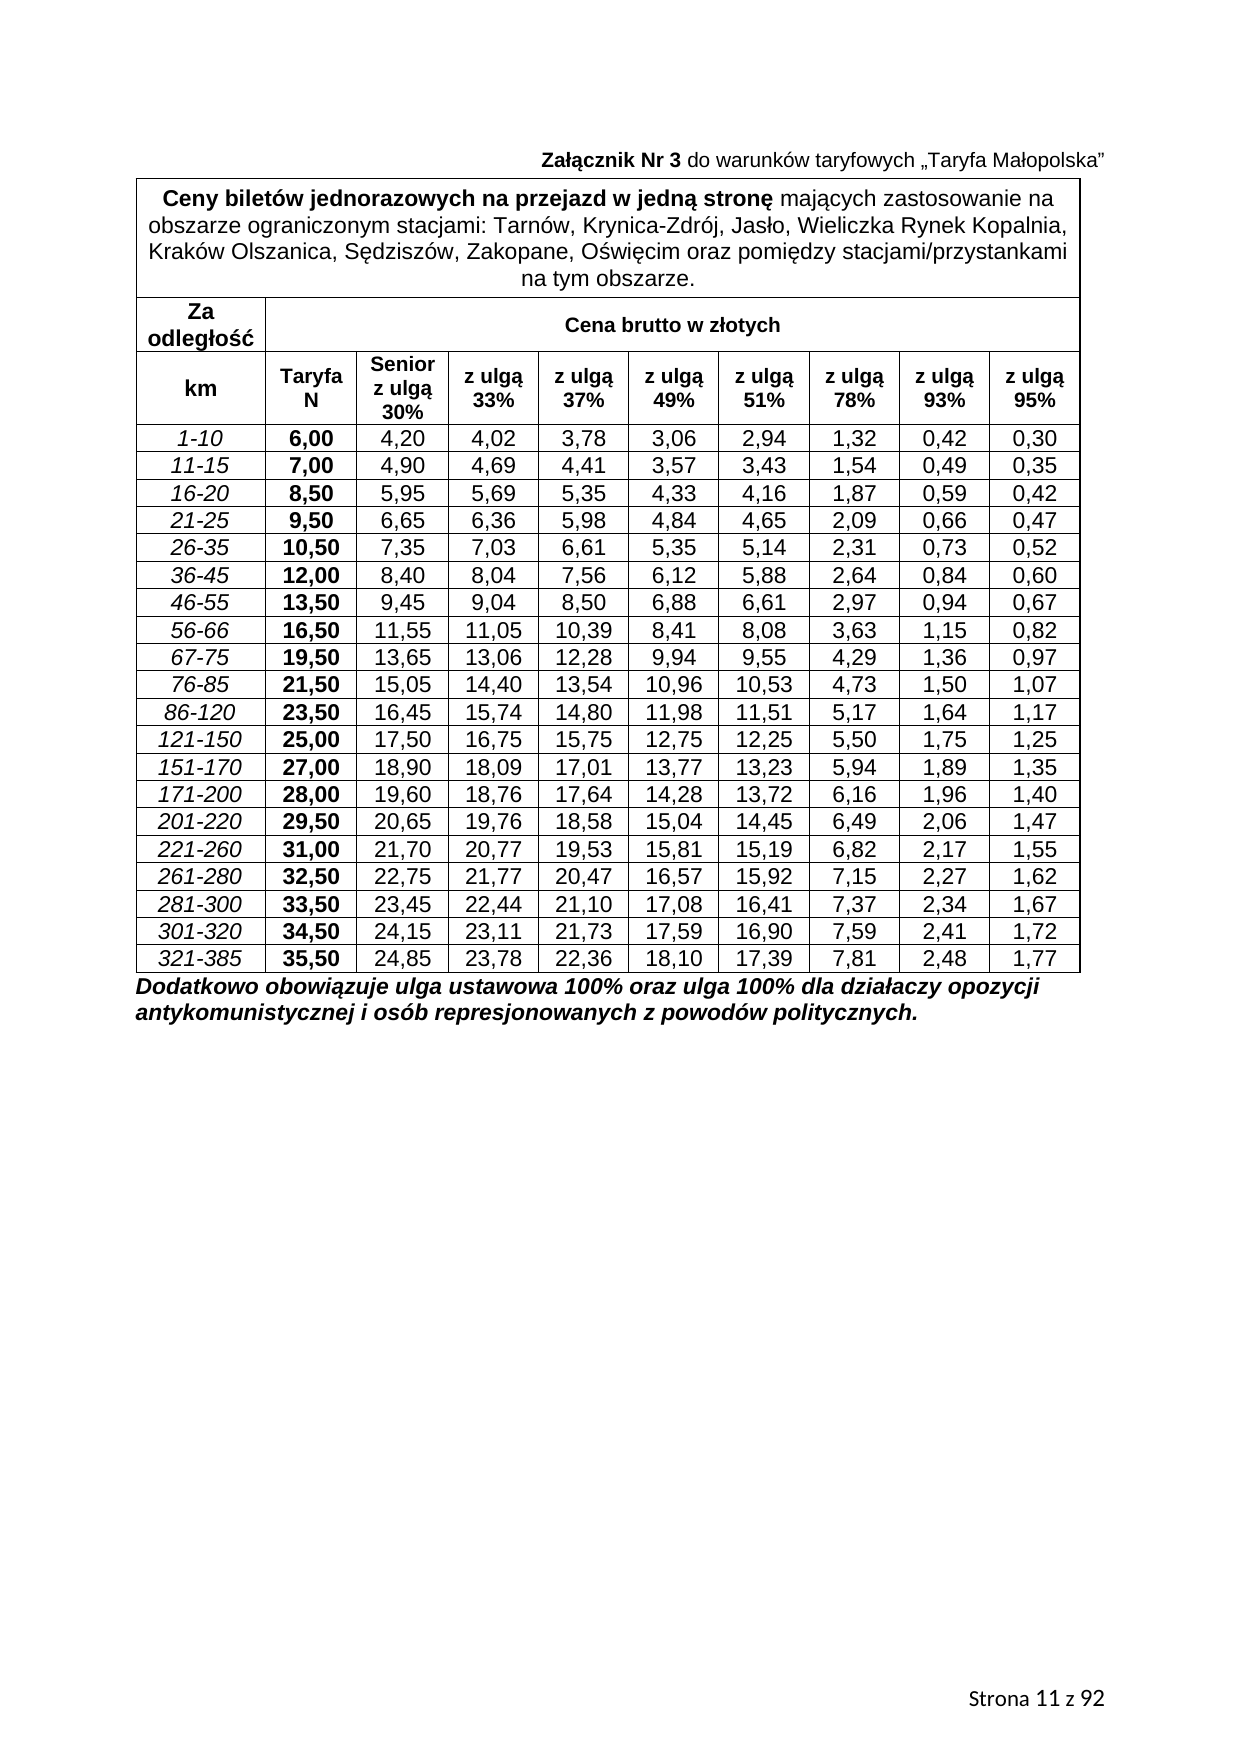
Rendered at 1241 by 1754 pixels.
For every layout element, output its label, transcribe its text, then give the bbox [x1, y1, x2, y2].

table_cell z ulgą 33% [449, 352, 538, 424]
table_cell 12,28 [539, 644, 628, 670]
table_cell 4,69 [449, 452, 538, 478]
table_cell Taryfa N [266, 352, 356, 424]
table_cell 17,64 [539, 781, 628, 807]
table_cell 18,58 [539, 808, 628, 835]
table_cell 2,97 [810, 589, 899, 616]
table_cell 8,50 [266, 480, 356, 506]
table_cell 2,48 [900, 945, 989, 972]
table_cell 1,54 [810, 452, 899, 478]
table_cell 13,77 [629, 754, 718, 780]
table_cell 321-385 [137, 945, 265, 972]
table_cell 1,87 [810, 480, 899, 506]
table_cell 0,66 [900, 507, 989, 533]
table_cell 19,53 [539, 836, 628, 862]
table_cell 8,08 [719, 617, 809, 643]
table_cell 21,50 [266, 671, 356, 698]
table_cell 281-300 [137, 891, 265, 917]
table_cell 12,00 [266, 562, 356, 588]
table_cell 7,56 [539, 562, 628, 588]
table_cell 15,81 [629, 836, 718, 862]
table_cell 2,41 [900, 918, 989, 944]
table_cell Cena brutto w złotych [266, 298, 1079, 351]
table_cell 1,72 [990, 918, 1079, 944]
table_cell 6,65 [357, 507, 448, 533]
table_cell 7,35 [357, 534, 448, 561]
table_cell 1,35 [990, 754, 1079, 780]
table_cell 8,40 [357, 562, 448, 588]
table_cell 13,06 [449, 644, 538, 670]
table_cell 16,50 [266, 617, 356, 643]
table_cell 4,73 [810, 671, 899, 698]
table_cell 6,12 [629, 562, 718, 588]
table_cell 5,50 [810, 726, 899, 752]
table_cell 0,67 [990, 589, 1079, 616]
table_cell z ulgą 49% [629, 352, 718, 424]
table_cell 2,17 [900, 836, 989, 862]
table_cell 4,90 [357, 452, 448, 478]
table_cell 6,16 [810, 781, 899, 807]
table_cell 6,49 [810, 808, 899, 835]
table_cell 13,65 [357, 644, 448, 670]
table_cell 28,00 [266, 781, 356, 807]
table_cell 12,25 [719, 726, 809, 752]
table_cell 2,27 [900, 863, 989, 889]
table_cell 2,64 [810, 562, 899, 588]
table_cell 0,82 [990, 617, 1079, 643]
table_cell 5,95 [357, 480, 448, 506]
table_cell 21,77 [449, 863, 538, 889]
table_cell 12,75 [629, 726, 718, 752]
table_cell Senior z ulgą 30% [357, 352, 448, 424]
table_cell 5,88 [719, 562, 809, 588]
table_cell 17,59 [629, 918, 718, 944]
table_cell 5,14 [719, 534, 809, 561]
table_cell 1,36 [900, 644, 989, 670]
table_cell 11,98 [629, 699, 718, 725]
table_cell 1,89 [900, 754, 989, 780]
table_cell 261-280 [137, 863, 265, 889]
table_cell 15,75 [539, 726, 628, 752]
table_header Ceny biletów jednorazowych na przejazd w jedną stronę mających zastosowanie na obszarze ograniczonym stacjami: Tarnów, Krynica-Zdrój, Jasło, Wieliczka Rynek Kopalnia, Kraków Olszanica, Sędziszów, Zakopane, Oświęcim oraz pomiędzy stacjami/przystankami na tym obszarze. [137, 179, 1079, 297]
table_cell 9,55 [719, 644, 809, 670]
text Dodatkowo obowiązuje ulga ustawowa 100% oraz ulga 100% dla działaczy opozycji [135, 973, 1105, 999]
table_cell 10,50 [266, 534, 356, 561]
table_cell 13,72 [719, 781, 809, 807]
table_cell 7,00 [266, 452, 356, 478]
table_cell 121-150 [137, 726, 265, 752]
table_cell 301-320 [137, 918, 265, 944]
table_cell 8,04 [449, 562, 538, 588]
table_cell 3,78 [539, 425, 628, 451]
table_cell 16-20 [137, 480, 265, 506]
table_cell 14,45 [719, 808, 809, 835]
table_cell 1,15 [900, 617, 989, 643]
table_cell 6,88 [629, 589, 718, 616]
table_cell z ulgą 95% [990, 352, 1079, 424]
table_cell 13,23 [719, 754, 809, 780]
table_cell 0,97 [990, 644, 1079, 670]
table_cell 23,11 [449, 918, 538, 944]
table_cell z ulgą 78% [810, 352, 899, 424]
table_cell 24,85 [357, 945, 448, 972]
table_cell 11-15 [137, 452, 265, 478]
table_cell 201-220 [137, 808, 265, 835]
table_cell 1,67 [990, 891, 1079, 917]
table_cell 13,50 [266, 589, 356, 616]
table_cell 36-45 [137, 562, 265, 588]
table_cell 9,94 [629, 644, 718, 670]
table_cell 17,39 [719, 945, 809, 972]
table_cell 4,84 [629, 507, 718, 533]
table_cell 0,49 [900, 452, 989, 478]
table_cell 1,07 [990, 671, 1079, 698]
table_cell 1,77 [990, 945, 1079, 972]
table_cell 5,94 [810, 754, 899, 780]
table_cell 15,04 [629, 808, 718, 835]
table_cell 26-35 [137, 534, 265, 561]
table_cell 25,00 [266, 726, 356, 752]
table_cell 23,78 [449, 945, 538, 972]
table_cell 29,50 [266, 808, 356, 835]
text Załącznik Nr 3 do warunków taryfowych „Taryfa Małopolska” [135, 148, 1105, 172]
table_cell 0,59 [900, 480, 989, 506]
table_cell 20,47 [539, 863, 628, 889]
table_cell 19,50 [266, 644, 356, 670]
table_cell 17,01 [539, 754, 628, 780]
table_cell 35,50 [266, 945, 356, 972]
table_cell 22,36 [539, 945, 628, 972]
table_cell 14,28 [629, 781, 718, 807]
table_cell 11,51 [719, 699, 809, 725]
table_cell 21,73 [539, 918, 628, 944]
table_cell 1,32 [810, 425, 899, 451]
table_cell 56-66 [137, 617, 265, 643]
table_cell 4,16 [719, 480, 809, 506]
table_cell 76-85 [137, 671, 265, 698]
table_cell 5,35 [539, 480, 628, 506]
table_cell 8,50 [539, 589, 628, 616]
table_cell 7,03 [449, 534, 538, 561]
table_cell 6,61 [539, 534, 628, 561]
table_cell 16,90 [719, 918, 809, 944]
table_cell 0,52 [990, 534, 1079, 561]
table_cell 1,50 [900, 671, 989, 698]
table_cell z ulgą 93% [900, 352, 989, 424]
table_cell 11,55 [357, 617, 448, 643]
table_cell 151-170 [137, 754, 265, 780]
table_cell 10,53 [719, 671, 809, 698]
table_cell 27,00 [266, 754, 356, 780]
table_cell 7,37 [810, 891, 899, 917]
table_cell 21,70 [357, 836, 448, 862]
table_cell 13,54 [539, 671, 628, 698]
table_cell 1,96 [900, 781, 989, 807]
table_cell 3,63 [810, 617, 899, 643]
table_cell 24,15 [357, 918, 448, 944]
table_cell 1,75 [900, 726, 989, 752]
table_cell 3,06 [629, 425, 718, 451]
table_cell z ulgą 37% [539, 352, 628, 424]
table_cell 19,60 [357, 781, 448, 807]
table_cell 14,80 [539, 699, 628, 725]
table_cell 15,19 [719, 836, 809, 862]
table_cell 4,20 [357, 425, 448, 451]
table_cell 16,45 [357, 699, 448, 725]
table_cell 16,75 [449, 726, 538, 752]
table_cell 2,31 [810, 534, 899, 561]
table_cell 0,60 [990, 562, 1079, 588]
table_cell 20,65 [357, 808, 448, 835]
table_cell 18,09 [449, 754, 538, 780]
table_cell 17,50 [357, 726, 448, 752]
table_cell 1,64 [900, 699, 989, 725]
table_cell km [137, 352, 265, 424]
table_cell 1-10 [137, 425, 265, 451]
table_cell 10,96 [629, 671, 718, 698]
table_cell 6,82 [810, 836, 899, 862]
table_cell 221-260 [137, 836, 265, 862]
table_cell 32,50 [266, 863, 356, 889]
table_cell 1,62 [990, 863, 1079, 889]
table_cell 7,59 [810, 918, 899, 944]
table_cell 4,29 [810, 644, 899, 670]
table_cell 22,44 [449, 891, 538, 917]
table_cell 18,90 [357, 754, 448, 780]
table_cell 8,41 [629, 617, 718, 643]
table_cell 67-75 [137, 644, 265, 670]
table_cell 15,92 [719, 863, 809, 889]
table_cell 34,50 [266, 918, 356, 944]
table_cell 17,08 [629, 891, 718, 917]
table_cell 21,10 [539, 891, 628, 917]
table_cell 1,25 [990, 726, 1079, 752]
table_cell 7,15 [810, 863, 899, 889]
table_cell 2,09 [810, 507, 899, 533]
table_cell 2,34 [900, 891, 989, 917]
table_cell 31,00 [266, 836, 356, 862]
table_cell z ulgą 51% [719, 352, 809, 424]
table_cell 4,02 [449, 425, 538, 451]
table_cell 1,40 [990, 781, 1079, 807]
table_cell 5,35 [629, 534, 718, 561]
table_cell 2,06 [900, 808, 989, 835]
table_cell 86-120 [137, 699, 265, 725]
table_cell 1,47 [990, 808, 1079, 835]
table_cell 16,57 [629, 863, 718, 889]
table_cell 9,04 [449, 589, 538, 616]
table_cell 6,00 [266, 425, 356, 451]
table_cell 3,43 [719, 452, 809, 478]
table_cell 16,41 [719, 891, 809, 917]
table_cell 7,81 [810, 945, 899, 972]
table_cell 5,17 [810, 699, 899, 725]
table_cell 9,50 [266, 507, 356, 533]
table_cell 15,05 [357, 671, 448, 698]
table_cell 4,65 [719, 507, 809, 533]
table_cell 0,73 [900, 534, 989, 561]
table_cell 23,50 [266, 699, 356, 725]
table_cell 14,40 [449, 671, 538, 698]
table_cell 4,33 [629, 480, 718, 506]
table_cell 171-200 [137, 781, 265, 807]
table_cell 19,76 [449, 808, 538, 835]
table_cell 4,41 [539, 452, 628, 478]
table_cell 0,42 [900, 425, 989, 451]
table_cell 0,84 [900, 562, 989, 588]
table_cell 21-25 [137, 507, 265, 533]
table_cell 0,30 [990, 425, 1079, 451]
table_cell 11,05 [449, 617, 538, 643]
table_cell 20,77 [449, 836, 538, 862]
table_cell 6,61 [719, 589, 809, 616]
table_cell 6,36 [449, 507, 538, 533]
table_cell 1,55 [990, 836, 1079, 862]
table_cell 23,45 [357, 891, 448, 917]
table_cell 18,10 [629, 945, 718, 972]
table_cell 5,98 [539, 507, 628, 533]
table_cell 9,45 [357, 589, 448, 616]
table_cell 0,42 [990, 480, 1079, 506]
table_cell 3,57 [629, 452, 718, 478]
table_cell 0,94 [900, 589, 989, 616]
table_cell 33,50 [266, 891, 356, 917]
table_cell 0,35 [990, 452, 1079, 478]
table_cell 5,69 [449, 480, 538, 506]
table_cell 22,75 [357, 863, 448, 889]
text antykomunistycznej i osób represjonowanych z powodów politycznych. [135, 999, 1105, 1025]
table_cell 1,17 [990, 699, 1079, 725]
table_cell 46-55 [137, 589, 265, 616]
table_cell 10,39 [539, 617, 628, 643]
table_cell 18,76 [449, 781, 538, 807]
table_cell 2,94 [719, 425, 809, 451]
table_cell 15,74 [449, 699, 538, 725]
table_cell 0,47 [990, 507, 1079, 533]
table_cell Za odległość [137, 298, 265, 351]
